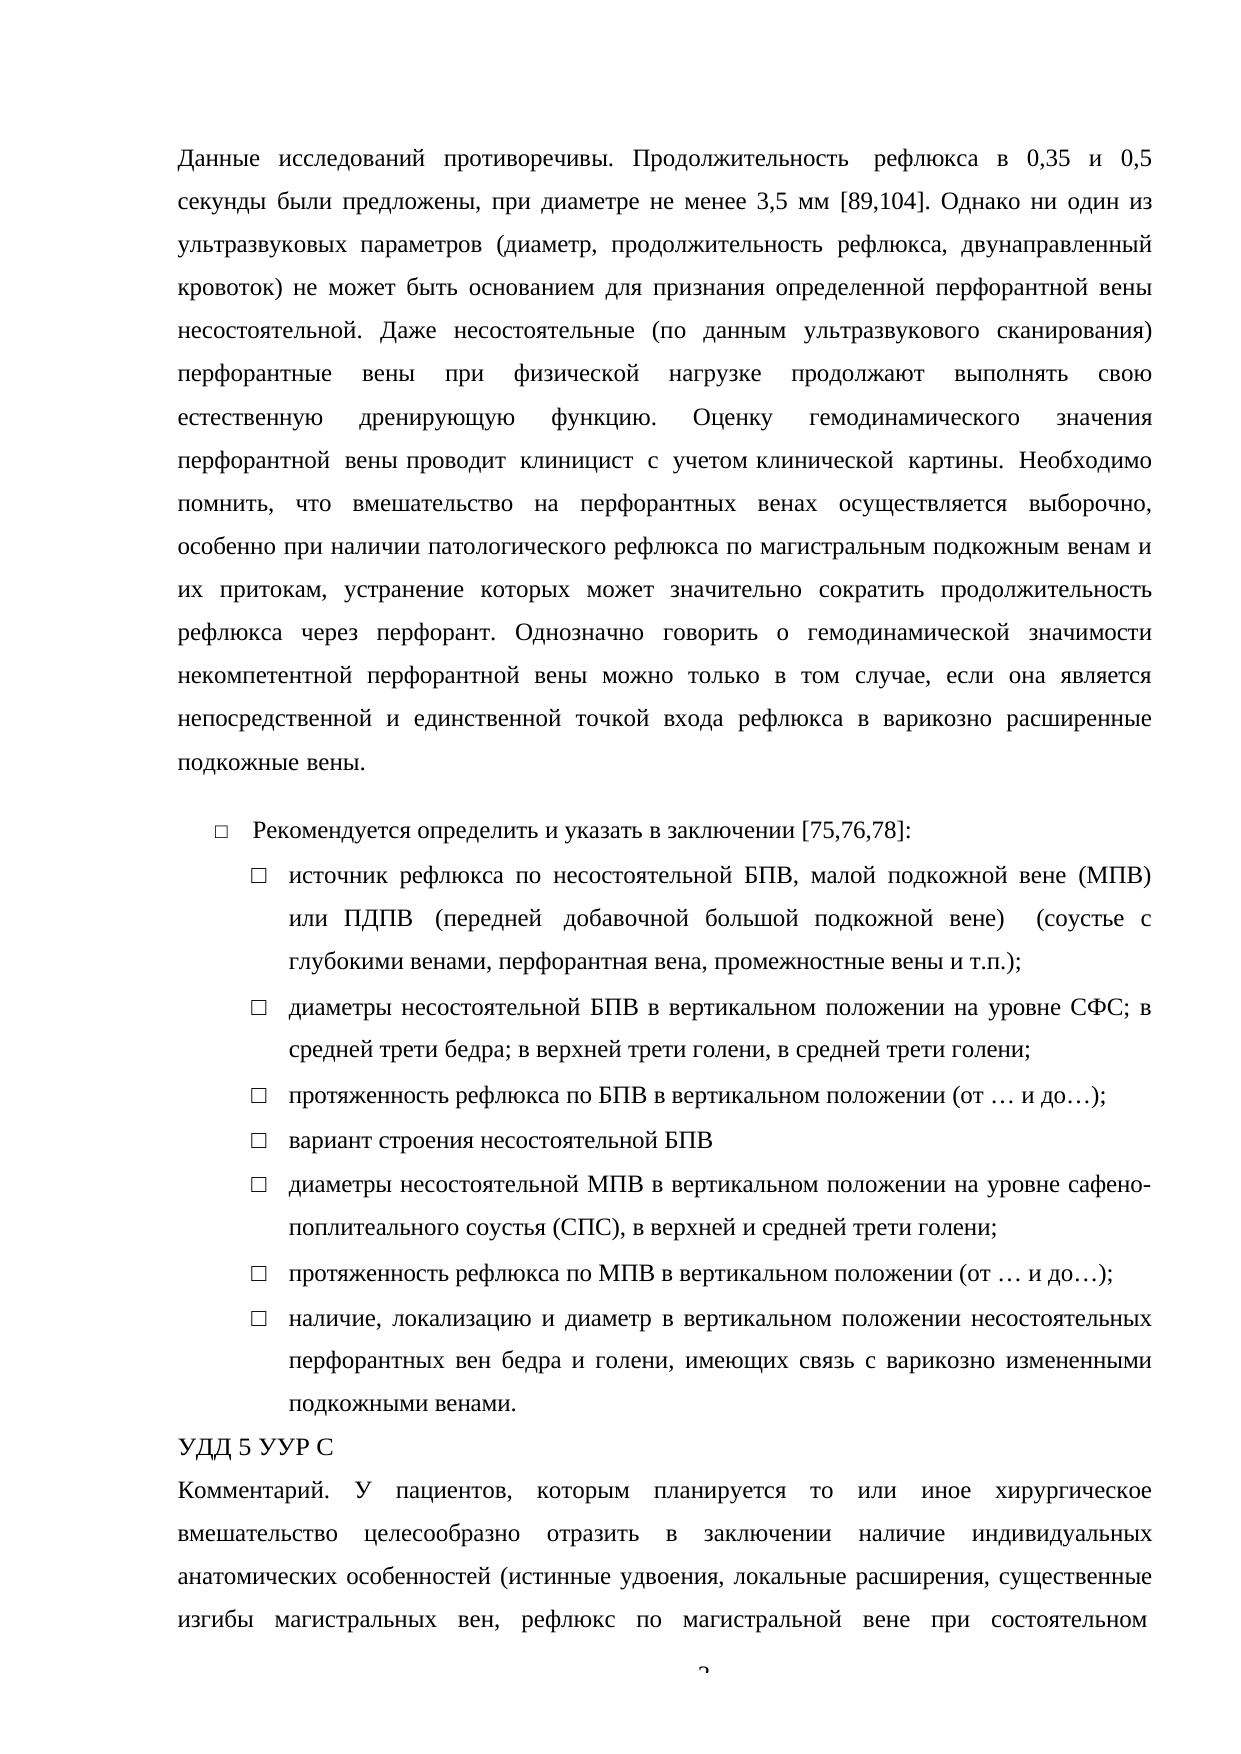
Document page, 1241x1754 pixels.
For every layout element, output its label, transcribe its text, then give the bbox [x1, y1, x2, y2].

text Данные исследований противоречивы. Продолжительность рефлюкса в 0,35 и 0,5 секунды были предложены, при диаметре не менее 3,5 мм [89,104]. Однако ни один из ультразвуковых параметров (диаметр, продолжительность рефлюкса, двунаправленный кровоток) не может быть основанием для признания определенной перфорантной вены несостоятельной. Даже несостоятельные (по данным ультразвукового сканирования) перфорантные вены при физической нагрузке продолжают выполнять свою естественную дренирующую функцию. Оценку гемодинамического значения перфорантной вены проводит клиницист с учетом клинической картины. Необходимо помнить, что вмешательство на перфорантных венах осуществляется выборочно, особенно при наличии патологического рефлюкса по магистральным подкожным венам и их притокам, устранение которых может значительно сократить продолжительность рефлюкса через перфорант. Однозначно говорить о гемодинамической значимости некомпетентной перфорантной вены можно только в том случае, если она является непосредственной и единственной точкой входа рефлюкса в варикозно расширенные подкожные вены. [177, 143, 1152, 775]
list Рекомендуется определить и указать в заключении [75,76,78]: [215, 816, 1163, 844]
list диаметры несостоятельной БПВ в вертикальном положении на уровне СФС; в средней трети бедра; в верхней трети голени, в средней трети голени; [251, 992, 1152, 1063]
list наличие, локализацию и диаметр в вертикальном положении несостоятельных перфорантных вен бедра и голени, имеющих связь с варикозно измененными подкожными венами. [251, 1303, 1152, 1417]
list источник рефлюкса по несостоятельной БПВ, малой подкожной вене (МПВ) или ПДПВ (передней добавочной большой подкожной вене) (соустье с глубокими венами, перфорантная вена, промежностные вены и т.п.); [251, 861, 1152, 975]
list вариант строения несостоятельной БПВ [251, 1125, 1163, 1153]
text Комментарий. У пациентов, которым планируется то или иное хирургическое вмешательство целесообразно отразить в заключении наличие индивидуальных анатомических особенностей (истинные удвоения, локальные расширения, существенные изгибы магистральных вен, рефлюкс по магистральной вене при состоятельном [177, 1475, 1152, 1633]
list протяженность рефлюкса по БПВ в вертикальном положении (от … и до…); [251, 1080, 1163, 1108]
list диаметры несостоятельной МПВ в вертикальном положении на уровне сафено- поплитеального соустья (СПС), в верхней и средней трети голени; [251, 1169, 1151, 1241]
text УДД 5 УУР C [177, 1432, 1163, 1461]
list протяженность рефлюкса по МПВ в вертикальном положении (от … и до…); [251, 1258, 1163, 1286]
